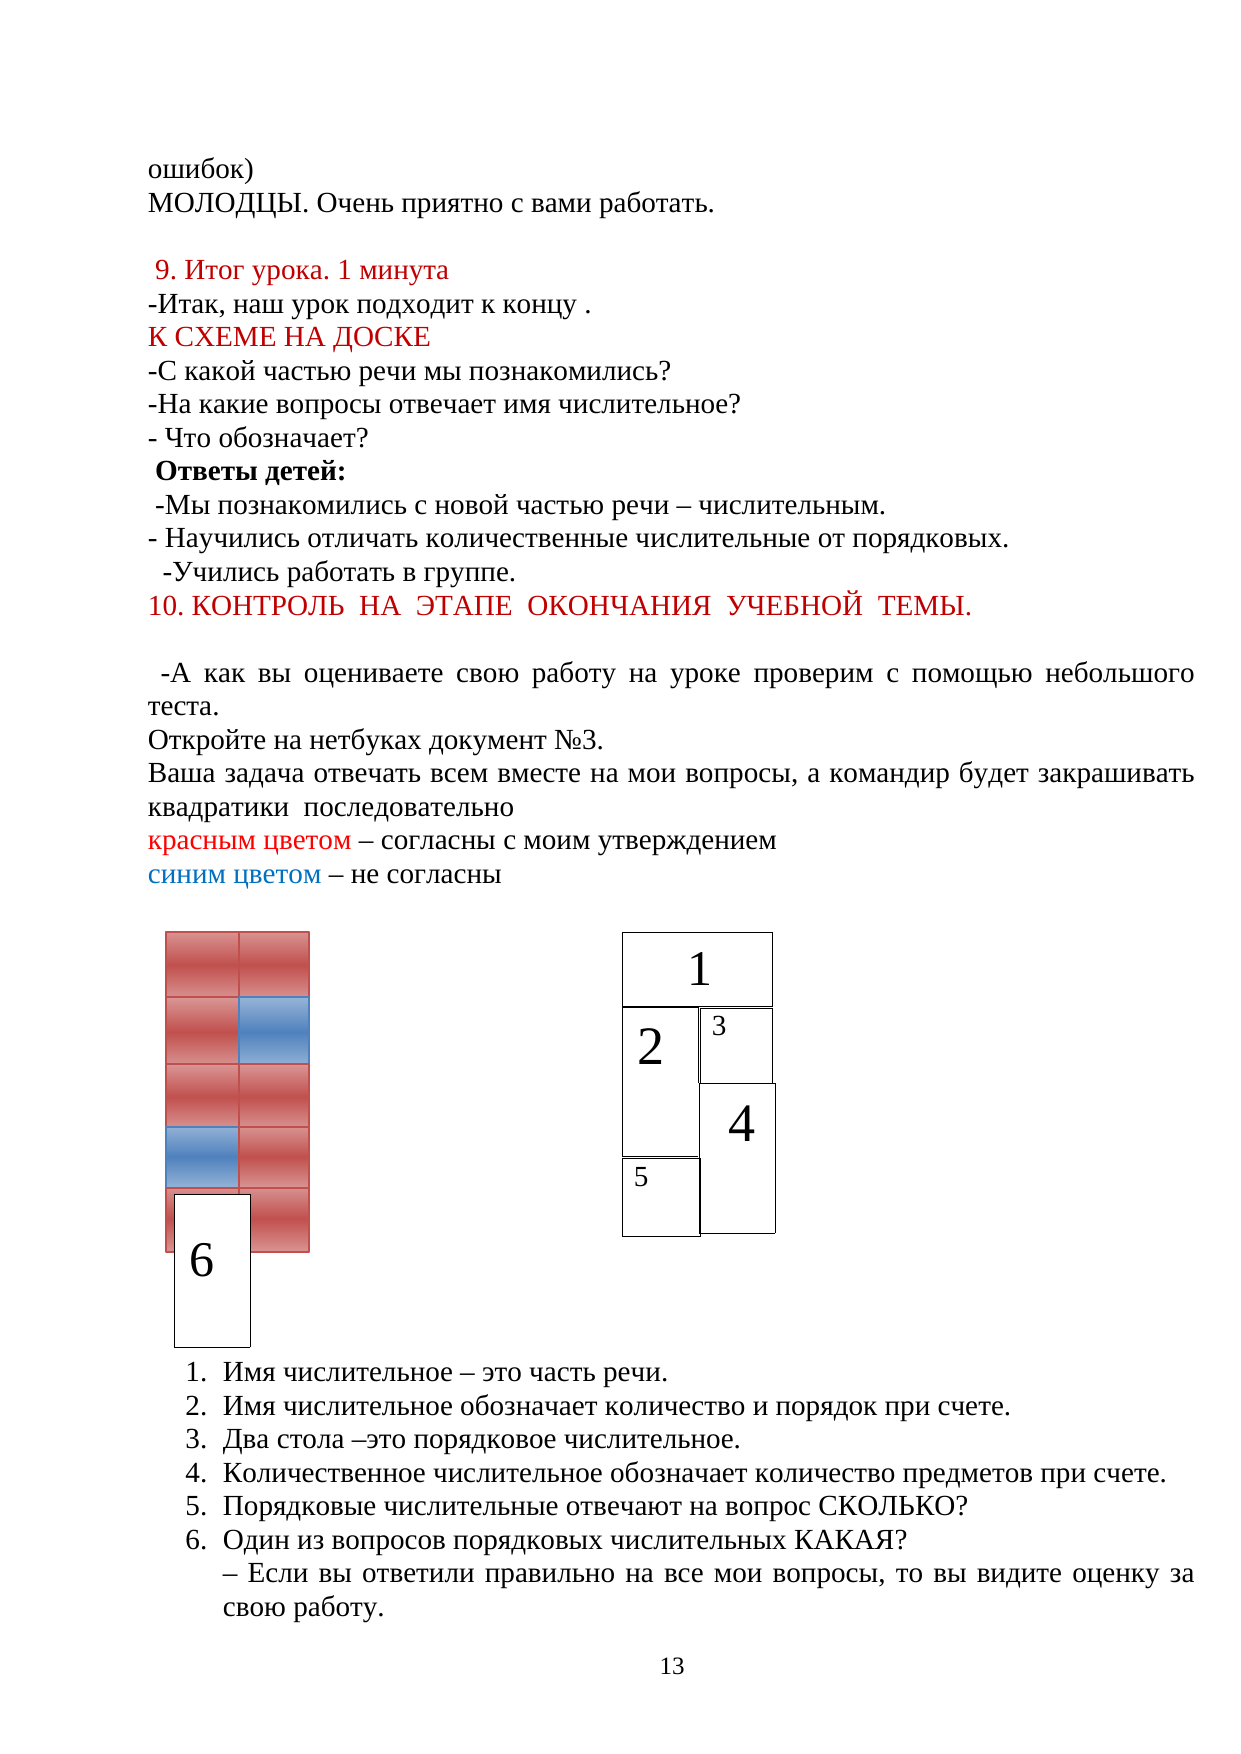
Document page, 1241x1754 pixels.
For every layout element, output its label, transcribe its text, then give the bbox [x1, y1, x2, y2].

text -Мы познакомились с новой частью речи – числительным. [148, 487, 1196, 521]
text синим цветом – не согласны [148, 856, 1196, 889]
text красным цветом – согласны с моим утверждением [148, 822, 1196, 856]
text ошибок) [148, 152, 1196, 185]
text 10. КОНТРОЛЬ НА ЭТАПЕ ОКОНЧАНИЯ УЧЕБНОЙ ТЕМЫ. [148, 588, 1196, 621]
text МОЛОДЦЫ. Очень приятно с вами работать. [148, 185, 1196, 219]
table_header 3 [701, 1009, 772, 1082]
table_header 5 [623, 1159, 700, 1236]
list Количественное числительное обозначает количество предметов при счете. [185, 1455, 1196, 1488]
list Один из вопросов порядковых числительных КАКАЯ? [185, 1522, 1196, 1556]
list Имя числительное обозначает количество и порядок при счете. [185, 1388, 1196, 1421]
text - Что обозначает? [148, 420, 1196, 453]
text -На какие вопросы отвечает имя числительное? [148, 386, 1196, 420]
list Порядковые числительные отвечают на вопрос СКОЛЬКО? [185, 1488, 1196, 1522]
text -А как вы оцениваете свою работу на уроке проверим с помощью небольшого теста. [148, 655, 1196, 722]
list Два стола –это порядковое числительное. [185, 1421, 1196, 1455]
text К СХЕМЕ НА ДОСКЕ [148, 319, 1196, 353]
text -С какой частью речи мы познакомились? [148, 353, 1196, 386]
text -Учились работать в группе. [148, 554, 1196, 588]
list – Если вы ответили правильно на все мои вопросы, то вы видите оценку за свою работу. [223, 1556, 1196, 1623]
text -Итак, наш урок подходит к концу . [148, 286, 1196, 319]
text Откройте на нетбуках документ №3. [148, 722, 1196, 755]
text - Научились отличать количественные числительные от порядковых. [148, 521, 1196, 554]
text Ответы детей: [148, 453, 1196, 487]
list Имя числительное – это часть речи. [185, 1354, 1196, 1388]
text Ваша задача отвечать всем вместе на мои вопросы, а командир будет закрашивать квадратики последовательно [148, 755, 1196, 822]
text 9. Итог урока. 1 минута [148, 252, 1196, 286]
